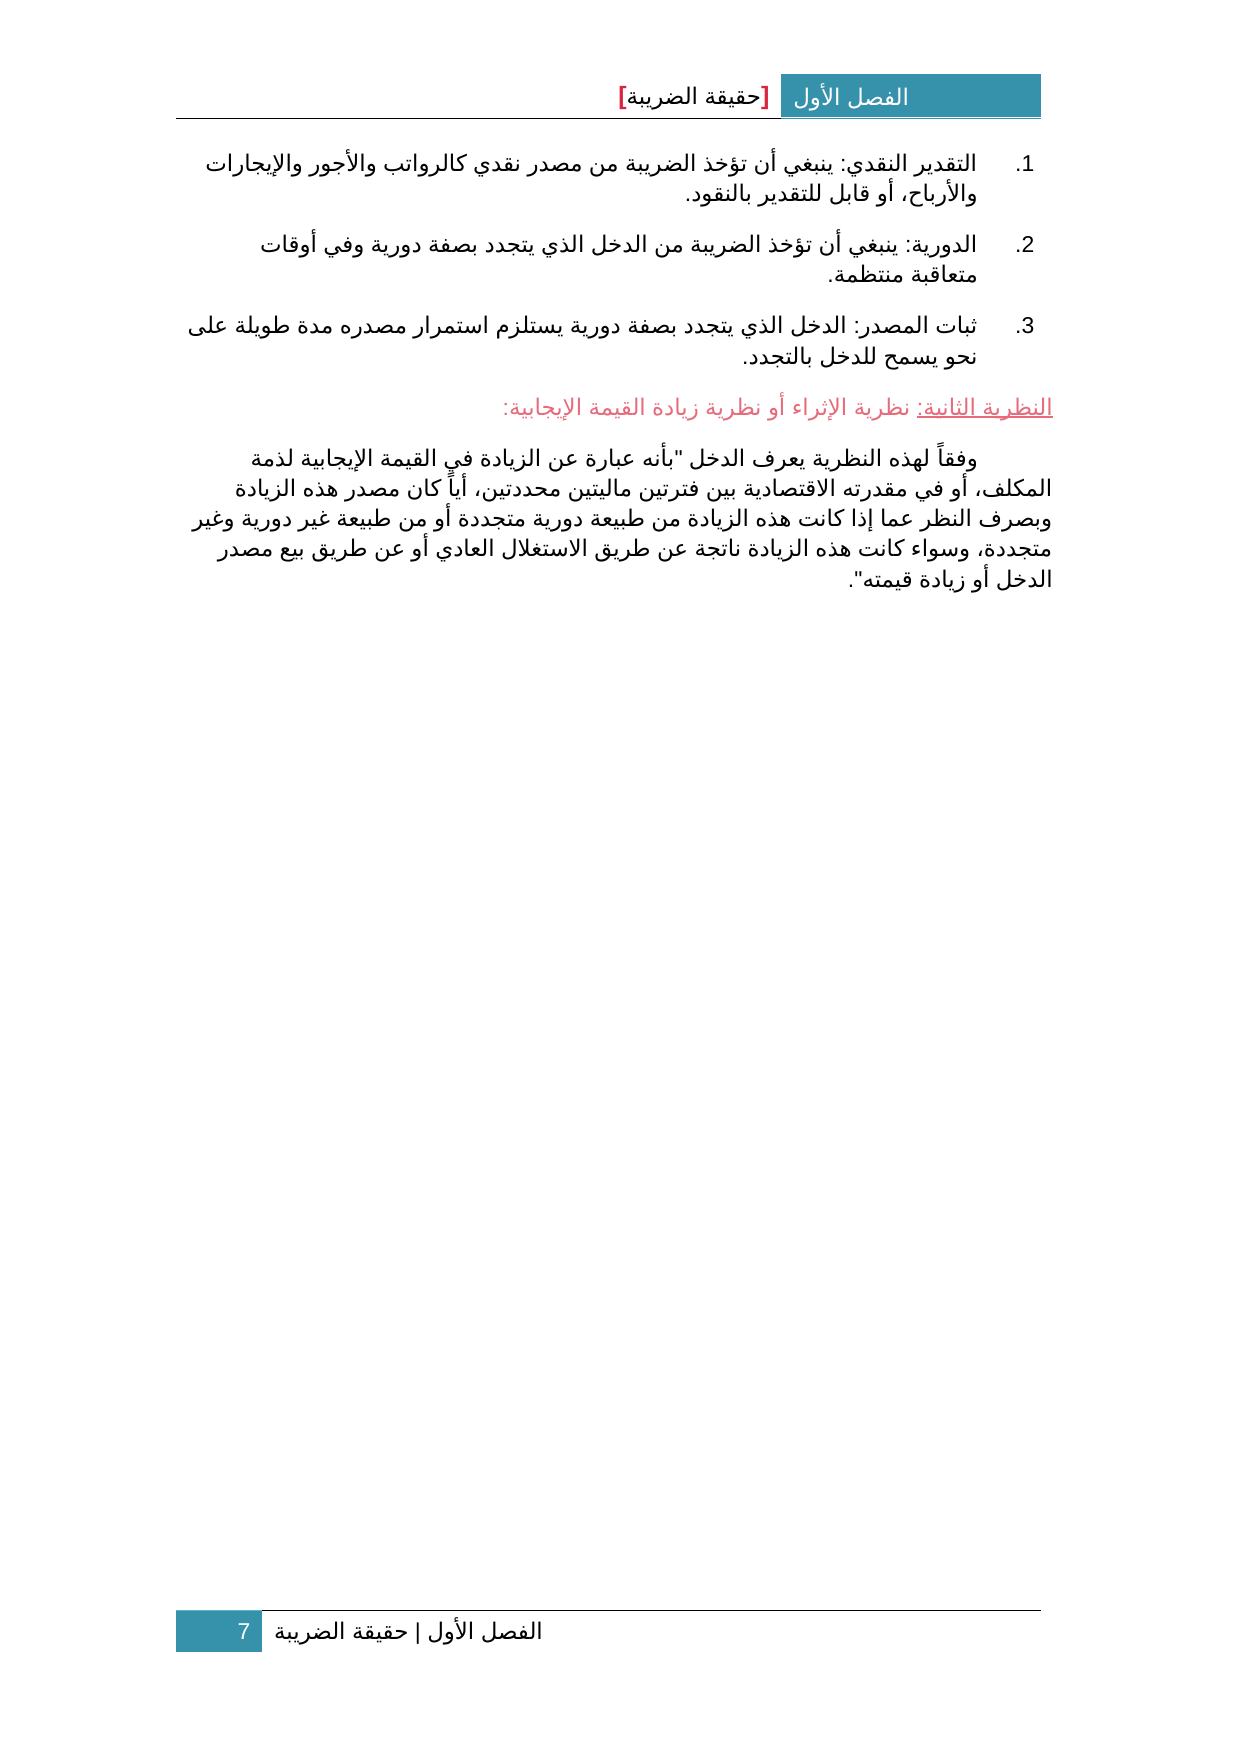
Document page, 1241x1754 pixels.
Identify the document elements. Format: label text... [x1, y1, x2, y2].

list التقدير النقدي: ينبغي أن تؤخذ الضريبة من مصدر نقدي كالرواتب والأجور والإيجارات والأرباح، أو قابل للتقدير بالنقود. [187, 150, 1015, 207]
text وفقاً لهذه النظرية يعرف الدخل "بأنه عبارة عن الزيادة في القيمة الإيجابية لذمة المكلف، أو في مقدرته الاقتصادية بين فترتين ماليتين محددتين، أياً كان مصدر هذه الزيادة وبصرف النظر عما إذا كانت هذه الزيادة من طبيعة دورية متجددة أو من طبيعة غير دورية وغير متجددة، وسواء كانت هذه الزيادة ناتجة عن طريق الاستغلال العادي أو عن طريق بيع مصدر الدخل أو زيادة قيمته". [187, 445, 1053, 592]
list الدورية: ينبغي أن تؤخذ الضريبة من الدخل الذي يتجدد بصفة دورية وفي أوقات متعاقبة منتظمة. [187, 231, 1015, 288]
list ثبات المصدر: الدخل الذي يتجدد بصفة دورية يستلزم استمرار مصدره مدة طويلة على نحو يسمح للدخل بالتجدد. [187, 312, 1015, 369]
text النظرية الثانية: نظرية الإثراء أو نظرية زيادة القيمة الإيجابية: [187, 394, 1053, 420]
